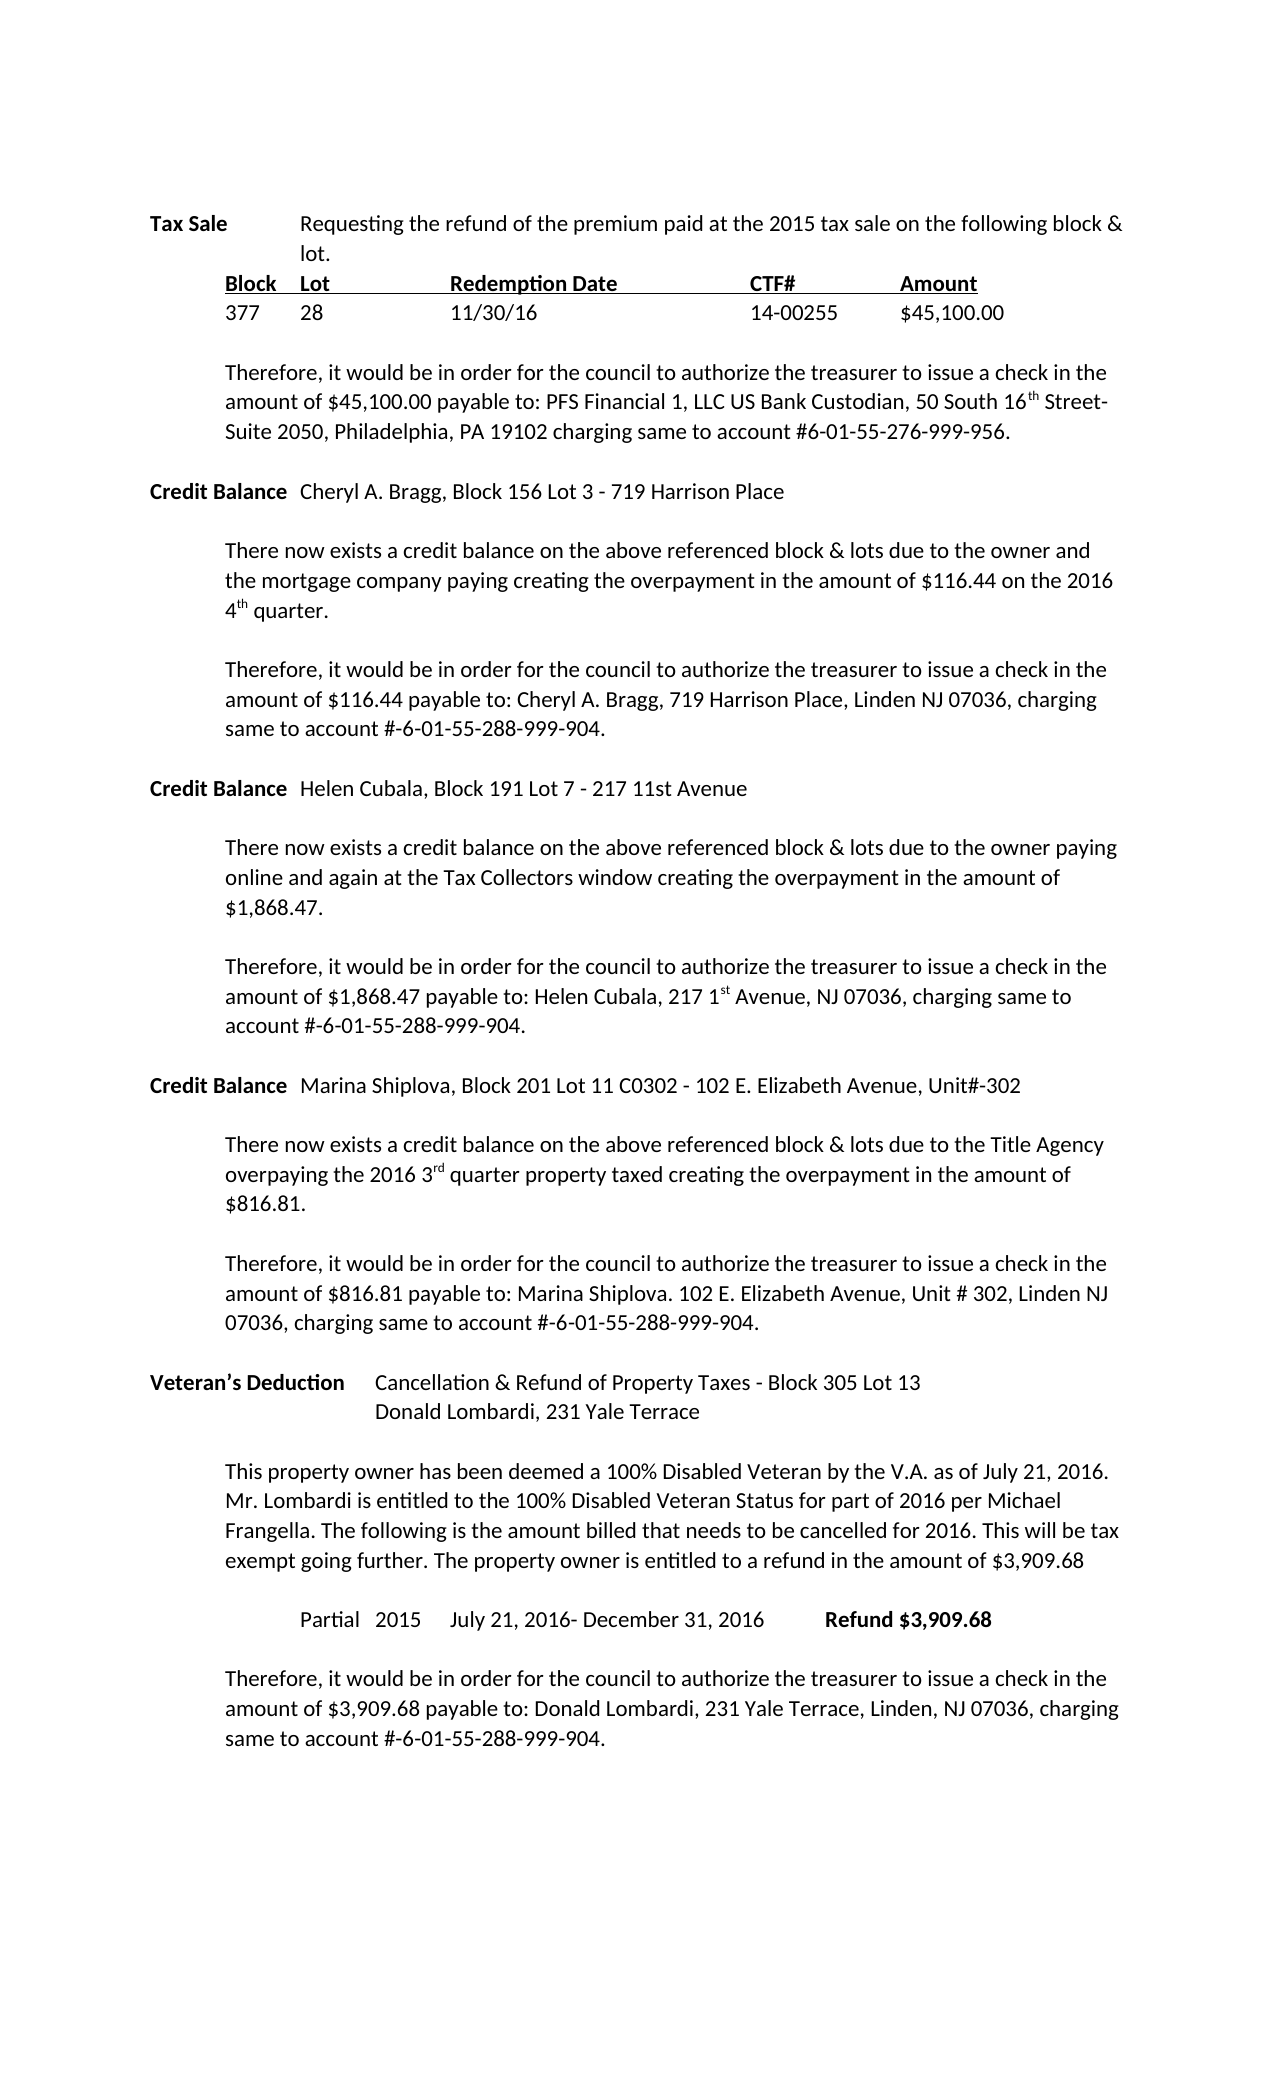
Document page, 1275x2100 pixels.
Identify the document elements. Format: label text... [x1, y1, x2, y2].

text Donald Lombardi, 231 Yale Terrace [150, 1397, 1125, 1425]
text Therefore, it would be in order for the council to authorize the treasurer to issue a check in the amount of $3,909.68 payable to: Donald Lombardi, 231 Yale Terrace, Linden, NJ 07036, charging same to account #-6-01-55-288-999-904. [225, 1664, 1125, 1752]
text Credit Balance Helen Cubala, Block 191 Lot 7 - 217 11st Avenue [150, 774, 1125, 802]
text Tax Sale Requesting the refund of the premium paid at the 2015 tax sale on the following block & [150, 209, 1125, 237]
text Credit Balance Cheryl A. Bragg, Block 156 Lot 3 - 719 Harrison Place [150, 477, 1125, 505]
text There now exists a credit balance on the above referenced block & lots due to the owner and the mortgage company paying creating the overpayment in the amount of $116.44 on the 2016 4th quarter. [225, 536, 1125, 624]
text Veteran’s Deduction Cancellation & Refund of Property Taxes - Block 305 Lot 13 [150, 1368, 1125, 1396]
text There now exists a credit balance on the above referenced block & lots due to the owner paying online and again at the Tax Collectors window creating the overpayment in the amount of $1,868.47. [225, 833, 1125, 921]
text Therefore, it would be in order for the council to authorize the treasurer to issue a check in the amount of $1,868.47 payable to: Helen Cubala, 217 1st Avenue, NJ 07036, charging same to account #-6-01-55-288-999-904. [225, 952, 1125, 1039]
text This property owner has been deemed a 100% Disabled Veteran by the V.A. as of July 21, 2016. Mr. Lombardi is entitled to the 100% Disabled Veteran Status for part of 2016 per Michael Frangella. The following is the amount billed that needs to be cancelled for 2016. This will be tax exempt going further. The property owner is entitled to a refund in the amount of $3,909.68 [225, 1457, 1125, 1574]
text Block Lot Redemption Date CTF# Amount [150, 269, 1125, 297]
text There now exists a credit balance on the above referenced block & lots due to the Title Agency overpaying the 2016 3rd quarter property taxed creating the overpayment in the amount of $816.81. [225, 1130, 1125, 1218]
text 377 28 11/30/16 14-00255 $45,100.00 [150, 298, 1125, 326]
text Therefore, it would be in order for the council to authorize the treasurer to issue a check in the amount of $45,100.00 payable to: PFS Financial 1, LLC US Bank Custodian, 50 South 16th Street-Suite 2050, Philadelphia, PA 19102 charging same to account #6-01-55-276-999-956. [225, 358, 1125, 445]
text Credit Balance Marina Shiplova, Block 201 Lot 11 C0302 - 102 E. Elizabeth Avenue, Unit#-302 [150, 1071, 1125, 1099]
text Therefore, it would be in order for the council to authorize the treasurer to issue a check in the amount of $116.44 payable to: Cheryl A. Bragg, 719 Harrison Place, Linden NJ 07036, charging same to account #-6-01-55-288-999-904. [225, 655, 1125, 743]
text Partial 2015 July 21, 2016- December 31, 2016 Refund $3,909.68 [150, 1605, 1125, 1633]
text lot. [225, 239, 1125, 267]
text Therefore, it would be in order for the council to authorize the treasurer to issue a check in the amount of $816.81 payable to: Marina Shiplova. 102 E. Elizabeth Avenue, Unit # 302, Linden NJ 07036, charging same to account #-6-01-55-288-999-904. [225, 1249, 1125, 1336]
